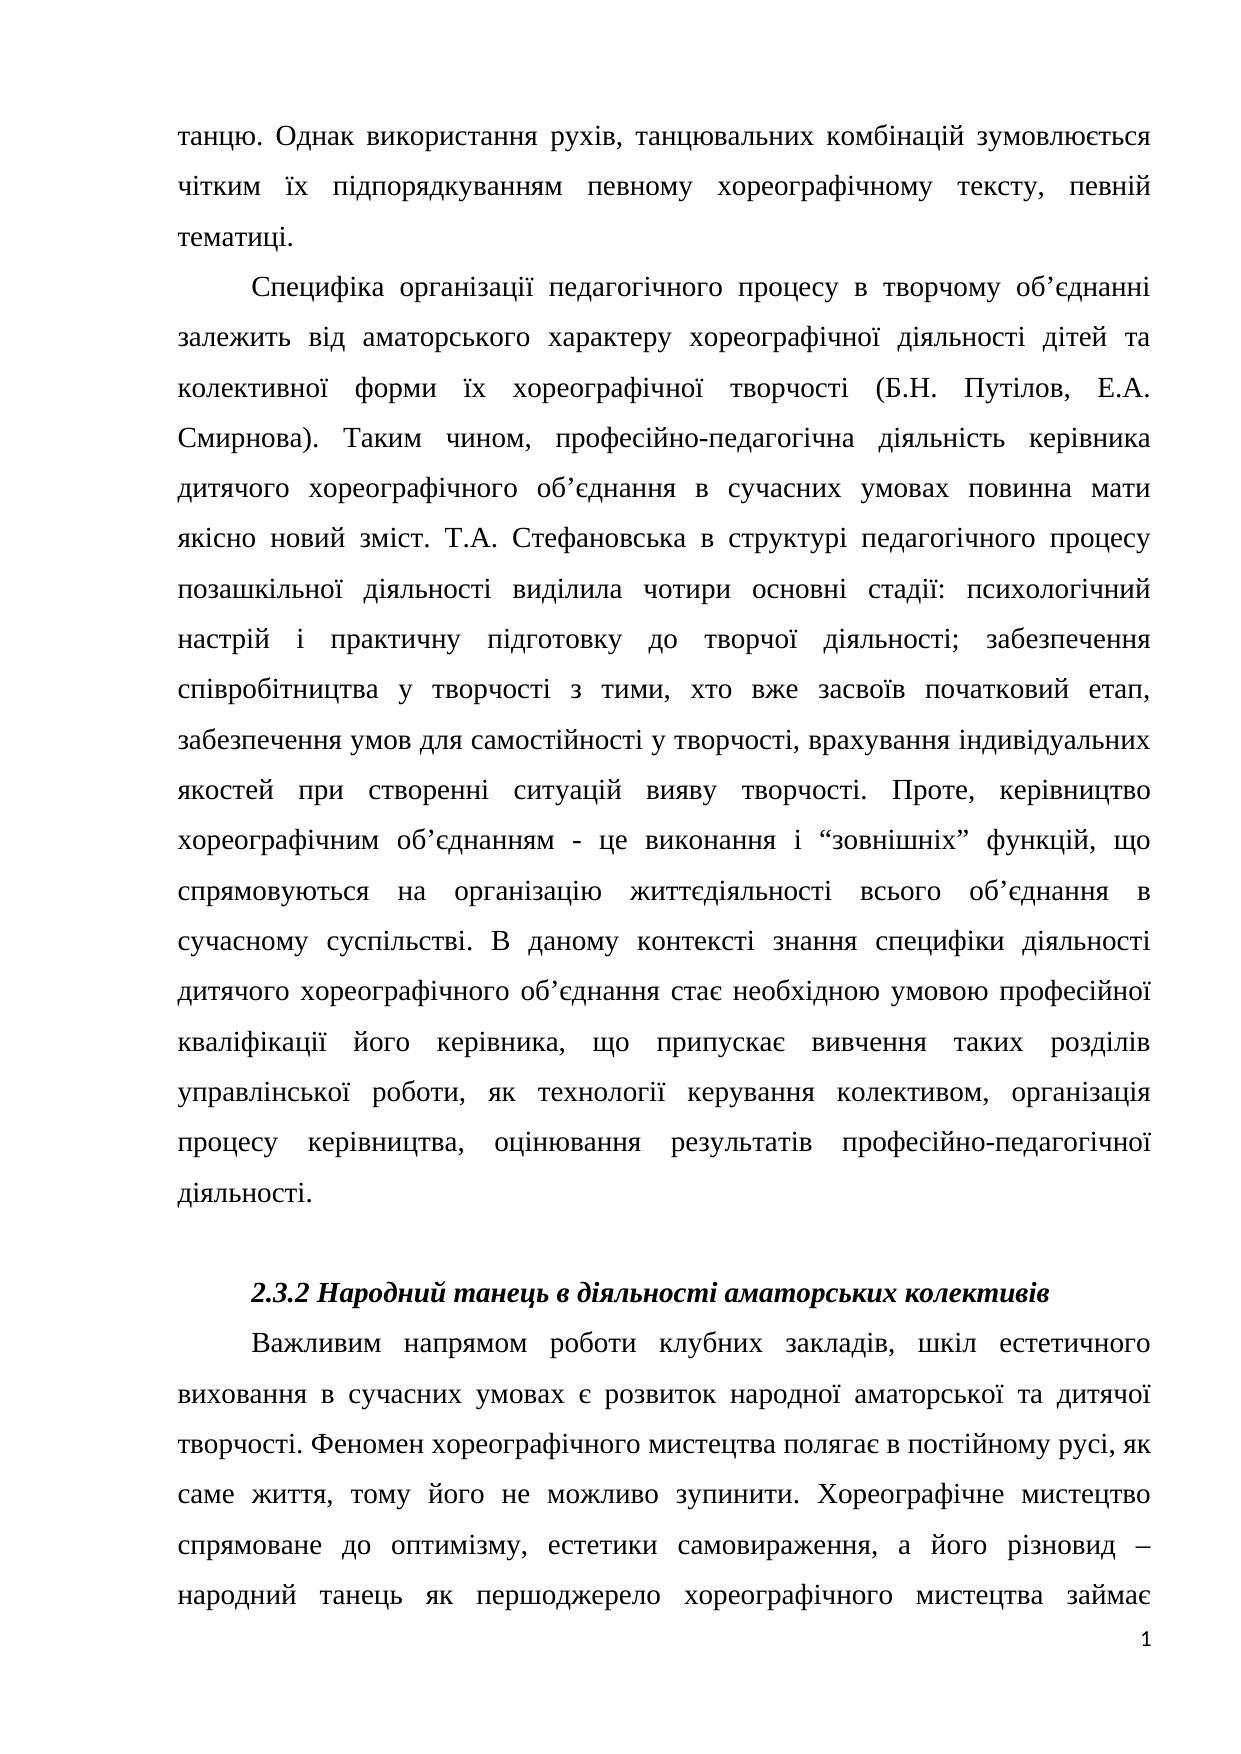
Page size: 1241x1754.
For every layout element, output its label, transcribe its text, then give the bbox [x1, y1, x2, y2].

text Специфіка організації педагогічного процесу в творчому об’єднанні залежить від аматорського характеру хореографічної діяльності дітей та колективної форми їх хореографічної творчості (Б.Н. Путілов, Е.А. Смирнова). Таким чином, професійно-педагогічна діяльність керівника дитячого хореографічного об’єднання в сучасних умовах повинна мати якісно новий зміст. Т.А. Стефановська в структурі педагогічного процесу позашкільної діяльності виділила чотири основні стадії: психологічний настрій і практичну підготовку до творчої діяльності; забезпечення співробітництва у творчості з тими, хто вже засвоїв початковий етап, забезпечення умов для самостійності у творчості, врахування індивідуальних якостей при створенні ситуацій вияву творчості. Проте, керівництво хореографічним об’єднанням - це виконання і “зовнішніх” функцій, що спрямовуються на організацію життєдіяльності всього об’єднання в сучасному суспільстві. В даному контексті знання специфіки діяльності дитячого хореографічного об’єднання стає необхідною умовою професійної кваліфікації його керівника, що припускає вивчення таких розділів управлінської роботи, як технології керування колективом, організація процесу керівництва, оцінювання результатів професійно-педагогічної діяльності. [177, 269, 1152, 1208]
subtitle 2.3.2 Народний танець в діяльності аматорських колективів [177, 1275, 1152, 1309]
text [177, 118, 1152, 252]
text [177, 1326, 1152, 1611]
